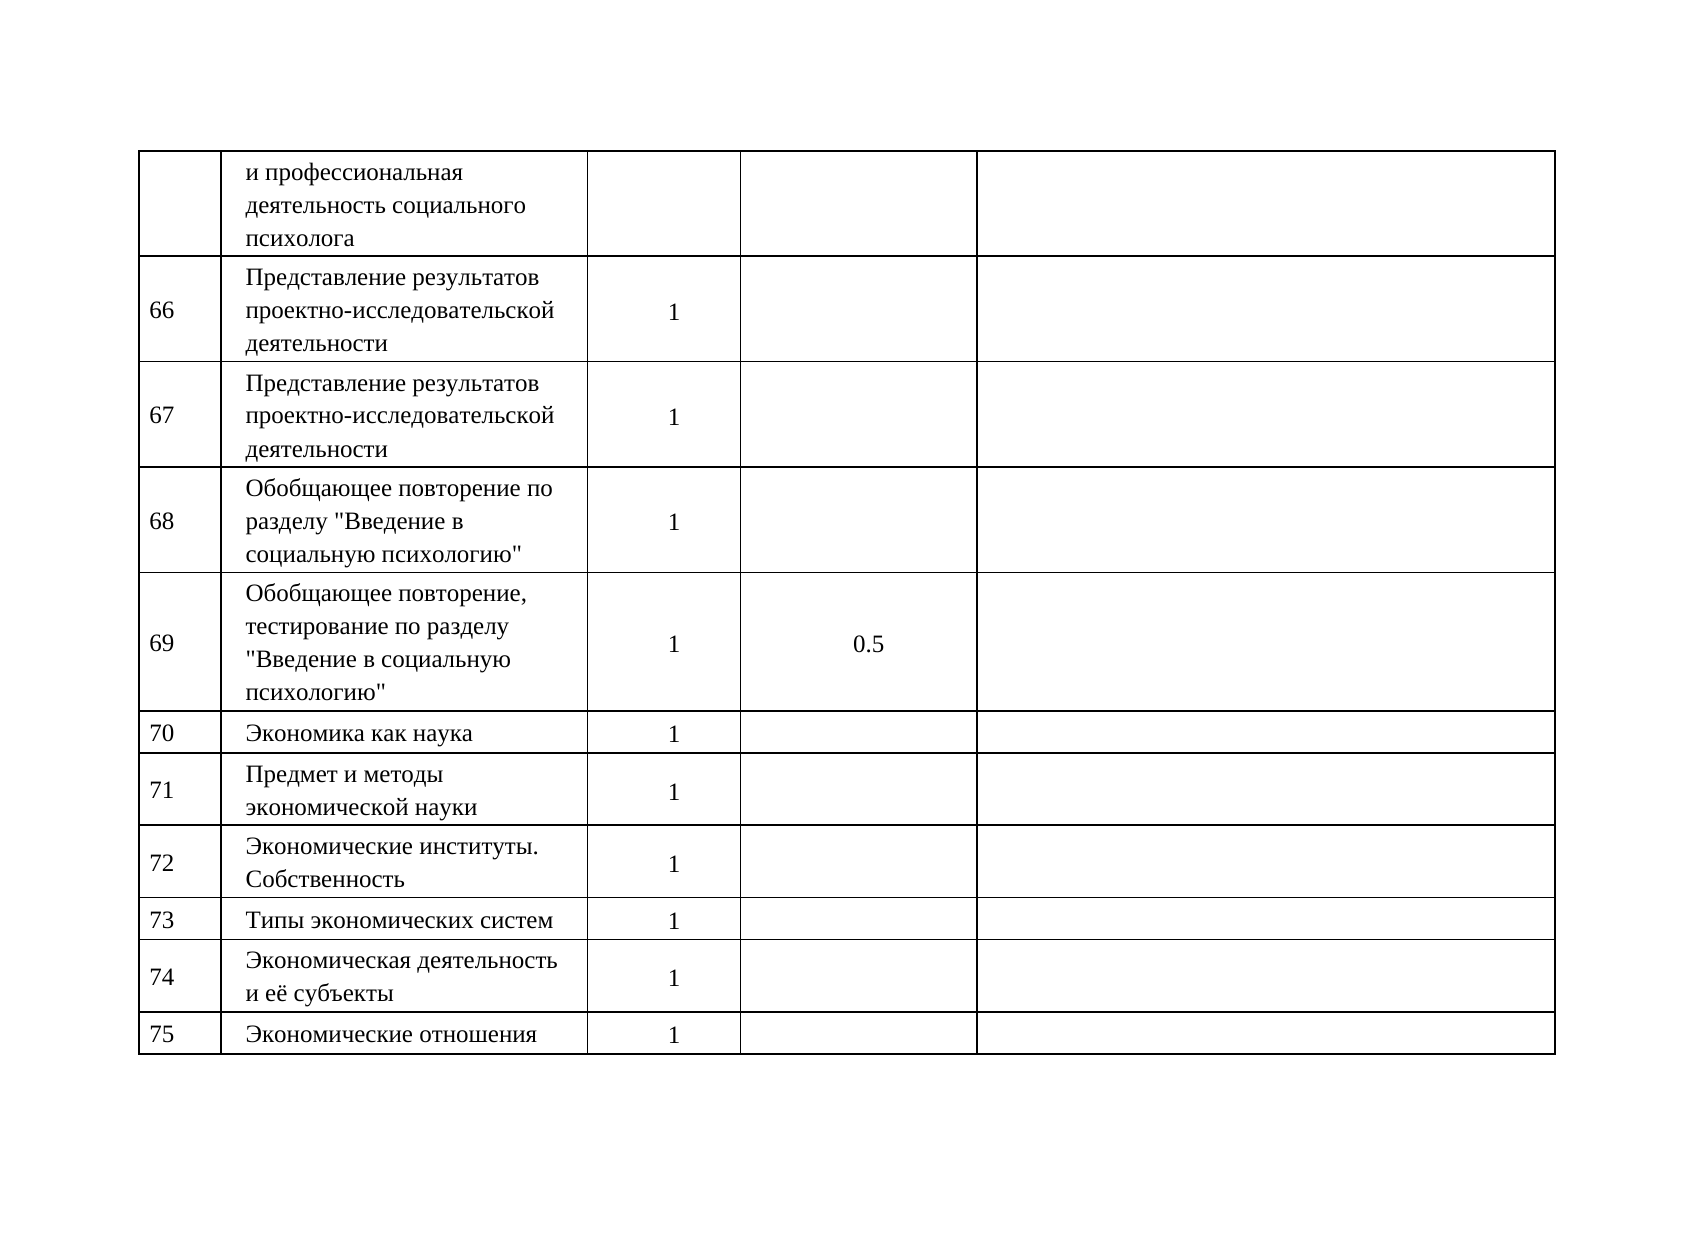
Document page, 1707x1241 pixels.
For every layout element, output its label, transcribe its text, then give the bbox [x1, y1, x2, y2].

table_cell 1 [588, 152, 740, 255]
table_cell [741, 362, 976, 466]
table_cell 72 [140, 826, 220, 897]
table_cell [741, 1013, 976, 1053]
table_cell [978, 826, 1554, 897]
table_cell 65 [140, 152, 220, 255]
table_cell [741, 940, 976, 1011]
table_cell [978, 712, 1554, 752]
table_cell Экономические отношения [222, 1013, 587, 1053]
table_cell [978, 152, 1554, 255]
table_cell [741, 898, 976, 939]
table_cell 1 [588, 257, 740, 361]
table_cell [978, 257, 1554, 361]
table_cell 73 [140, 898, 220, 939]
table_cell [222, 152, 587, 255]
table_cell 1 [588, 468, 740, 572]
table_cell 1 [588, 826, 740, 897]
table_cell Типы экономических систем [222, 898, 587, 939]
table_cell 68 [140, 468, 220, 572]
table_cell 67 [140, 362, 220, 466]
table_cell 69 [140, 573, 220, 710]
table_cell 1 [588, 1013, 740, 1053]
table_cell [978, 898, 1554, 939]
table_cell [978, 940, 1554, 1011]
table_cell 1 [588, 898, 740, 939]
table_cell Обобщающее повторение, тестирование по разделу "Введение в социальную психологию" [222, 573, 587, 710]
table_cell [978, 468, 1554, 572]
table_cell [741, 826, 976, 897]
table_cell 70 [140, 712, 220, 752]
table_cell [978, 362, 1554, 466]
table_cell 1 [588, 940, 740, 1011]
table_cell 0.5 [741, 573, 976, 710]
table_cell 1 [588, 362, 740, 466]
table_cell 1 [588, 712, 740, 752]
table_cell 74 [140, 940, 220, 1011]
table_cell 66 [140, 257, 220, 361]
table_cell [741, 712, 976, 752]
table_cell [978, 573, 1554, 710]
table_cell 1 [588, 754, 740, 824]
table_cell [978, 1013, 1554, 1053]
table_cell Обобщающее повторение по разделу "Введение в социальную психологию" [222, 468, 587, 572]
table_cell Представление результатов проектно-исследовательской деятельности [222, 257, 587, 361]
table_cell 71 [140, 754, 220, 824]
table_cell [741, 754, 976, 824]
table_cell Экономические институты. Собственность [222, 826, 587, 897]
table_cell 75 [140, 1013, 220, 1053]
table_cell [741, 257, 976, 361]
table_cell Представление результатов проектно-исследовательской деятельности [222, 362, 587, 466]
table_cell 1 [588, 573, 740, 710]
table_cell [978, 754, 1554, 824]
table_cell Экономическая деятельность и её субъекты [222, 940, 587, 1011]
table_cell [741, 152, 976, 255]
table_cell Предмет и методы экономической науки [222, 754, 587, 824]
table_cell Экономика как наука [222, 712, 587, 752]
table_cell [741, 468, 976, 572]
